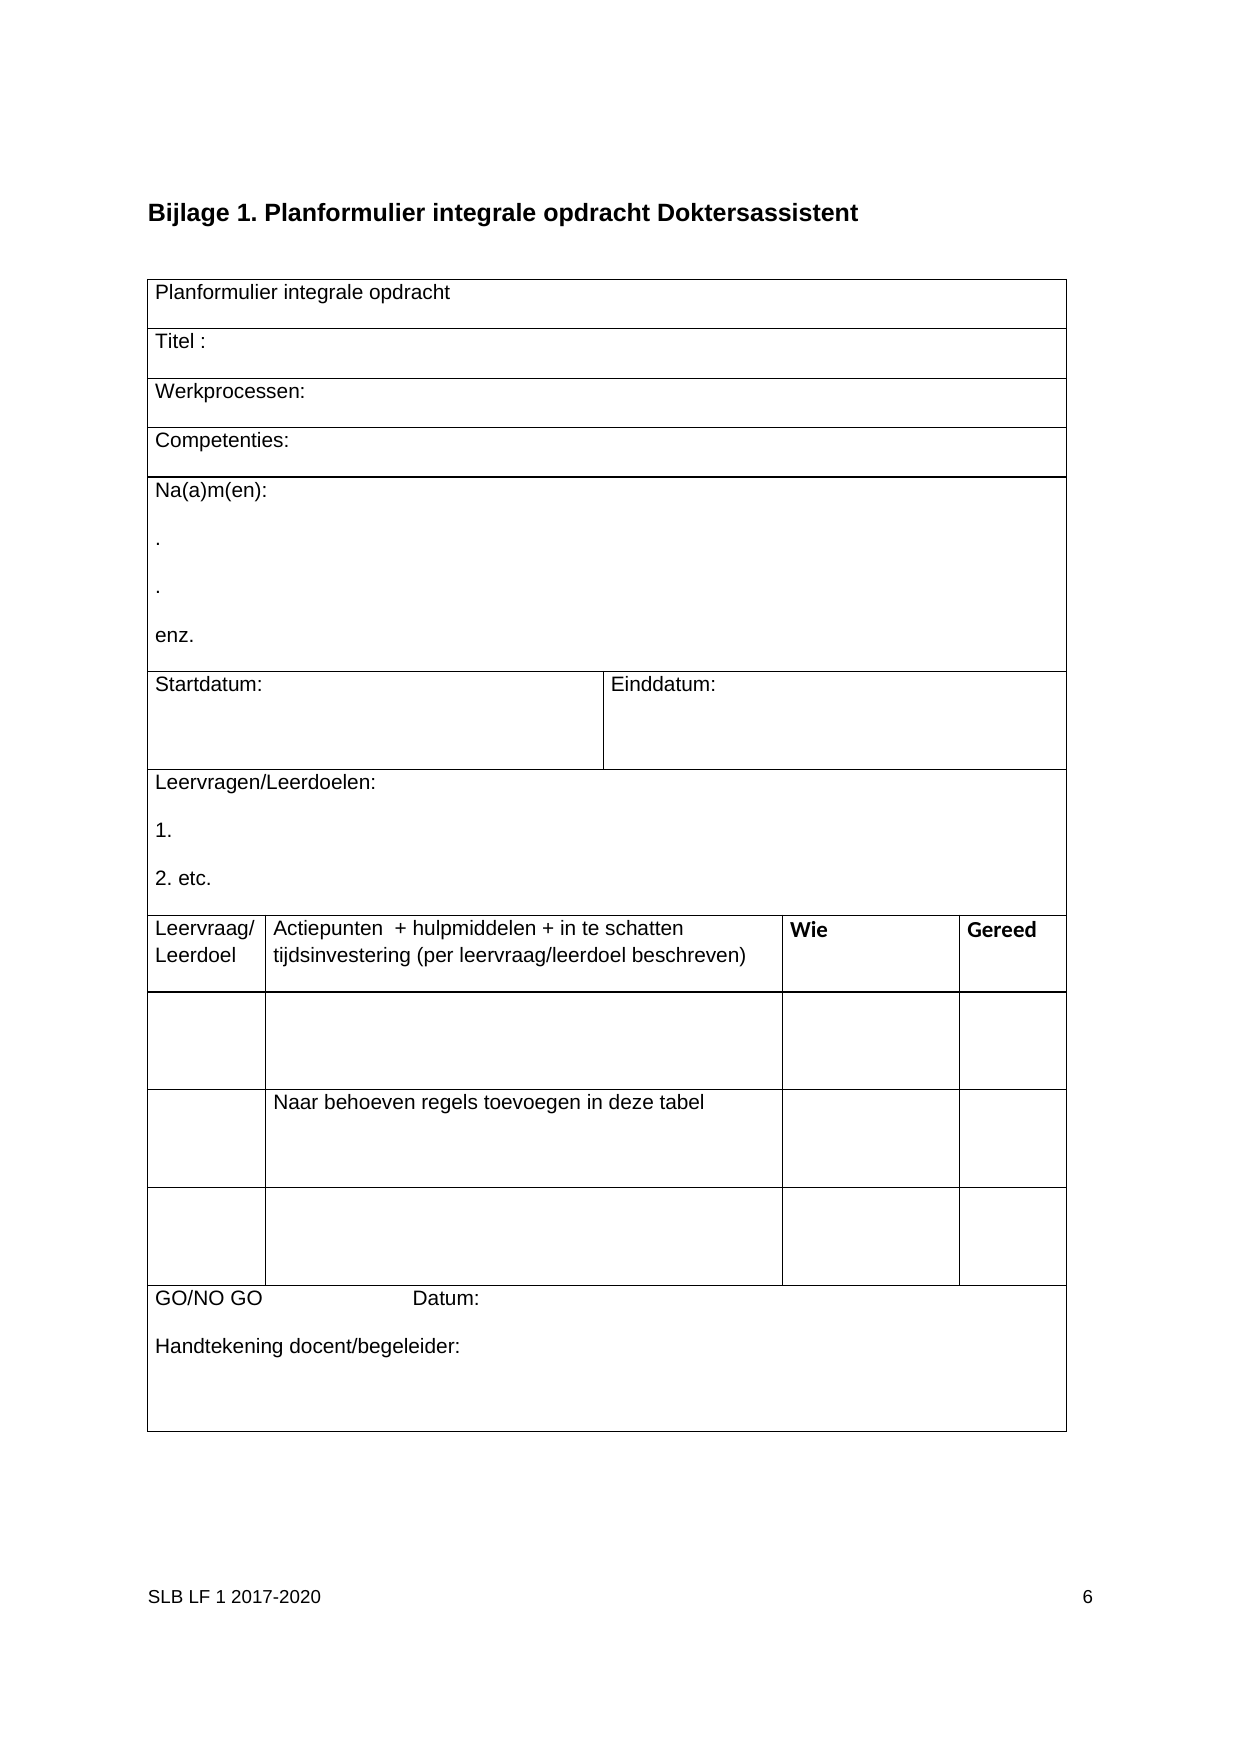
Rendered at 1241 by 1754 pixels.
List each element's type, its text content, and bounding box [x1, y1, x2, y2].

table_cell Startdatum: [148, 672, 603, 768]
table_cell Na(a)m(en): . . enz. [148, 478, 1066, 671]
table_cell Wie [783, 916, 959, 991]
table_cell [266, 1188, 782, 1284]
table_cell [148, 1090, 265, 1187]
table_header Planformulier integrale opdracht [148, 280, 1066, 328]
table_cell [783, 993, 959, 1089]
table_cell Titel : [148, 329, 1066, 378]
table_cell [266, 993, 782, 1089]
table_cell [148, 993, 265, 1089]
table_cell Werkprocessen: [148, 379, 1066, 427]
table_cell GO/NO GO Datum: Handtekening docent/begeleider: [148, 1286, 1066, 1431]
table_cell Naar behoeven regels toevoegen in deze tabel [266, 1090, 782, 1187]
table_cell Leervragen/Leerdoelen: 1. 2. etc. [148, 770, 1066, 914]
table_cell [960, 993, 1066, 1089]
table_cell Einddatum: [604, 672, 1066, 768]
table_cell [960, 1188, 1066, 1284]
table_cell Competenties: [148, 428, 1066, 476]
table_cell Leervraag/Leerdoel [148, 916, 265, 991]
subtitle Bijlage 1. Planformulier integrale opdracht Doktersassistent [148, 198, 1093, 226]
table_cell Gereed [960, 916, 1066, 991]
table_cell [960, 1090, 1066, 1187]
table_cell [148, 1188, 265, 1284]
table_cell [783, 1188, 959, 1284]
table_cell Actiepunten + hulpmiddelen + in te schatten tijdsinvestering (per leervraag/leerdoel beschreven) [266, 916, 782, 991]
table_cell [783, 1090, 959, 1187]
